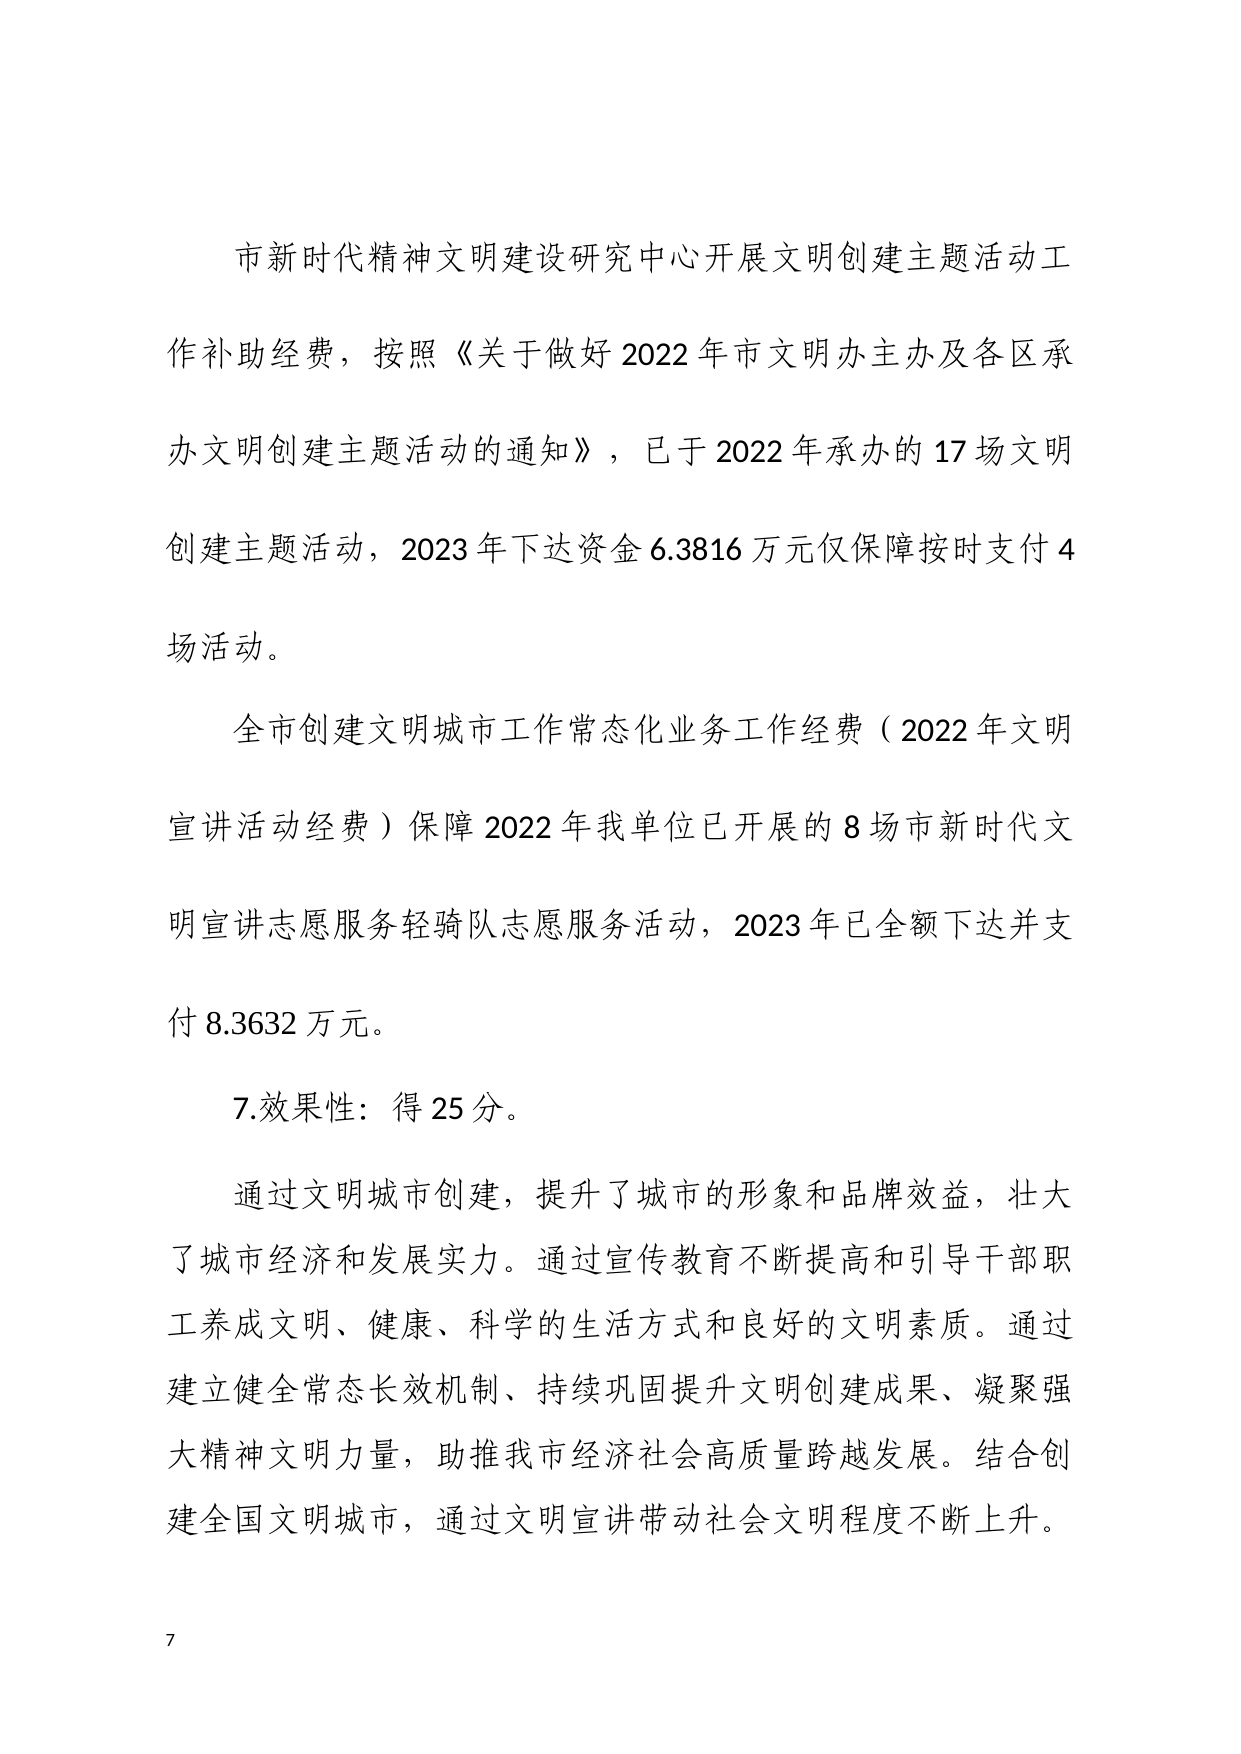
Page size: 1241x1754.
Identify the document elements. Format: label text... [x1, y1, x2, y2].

text 7.效果性：得25分。 [165, 1074, 1075, 1139]
text 全市创建文明城市工作常态化业务工作经费（2022年文明宣讲活动经费）保障2022年我单位已开展的8场市新时代文明宣讲志愿服务轻骑队志愿服务活动，2023年已全额下达并支付8.3632万元。 [165, 696, 1075, 1054]
text 市新时代精神文明建设研究中心开展文明创建主题活动工作补助经费，按照《关于做好2022年市文明办主办及各区承办文明创建主题活动的通知》，已于2022年承办的17场文明创建主题活动，2023年下达资金6.3816万元仅保障按时支付4场活动。 [165, 222, 1075, 677]
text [165, 1160, 1075, 1550]
